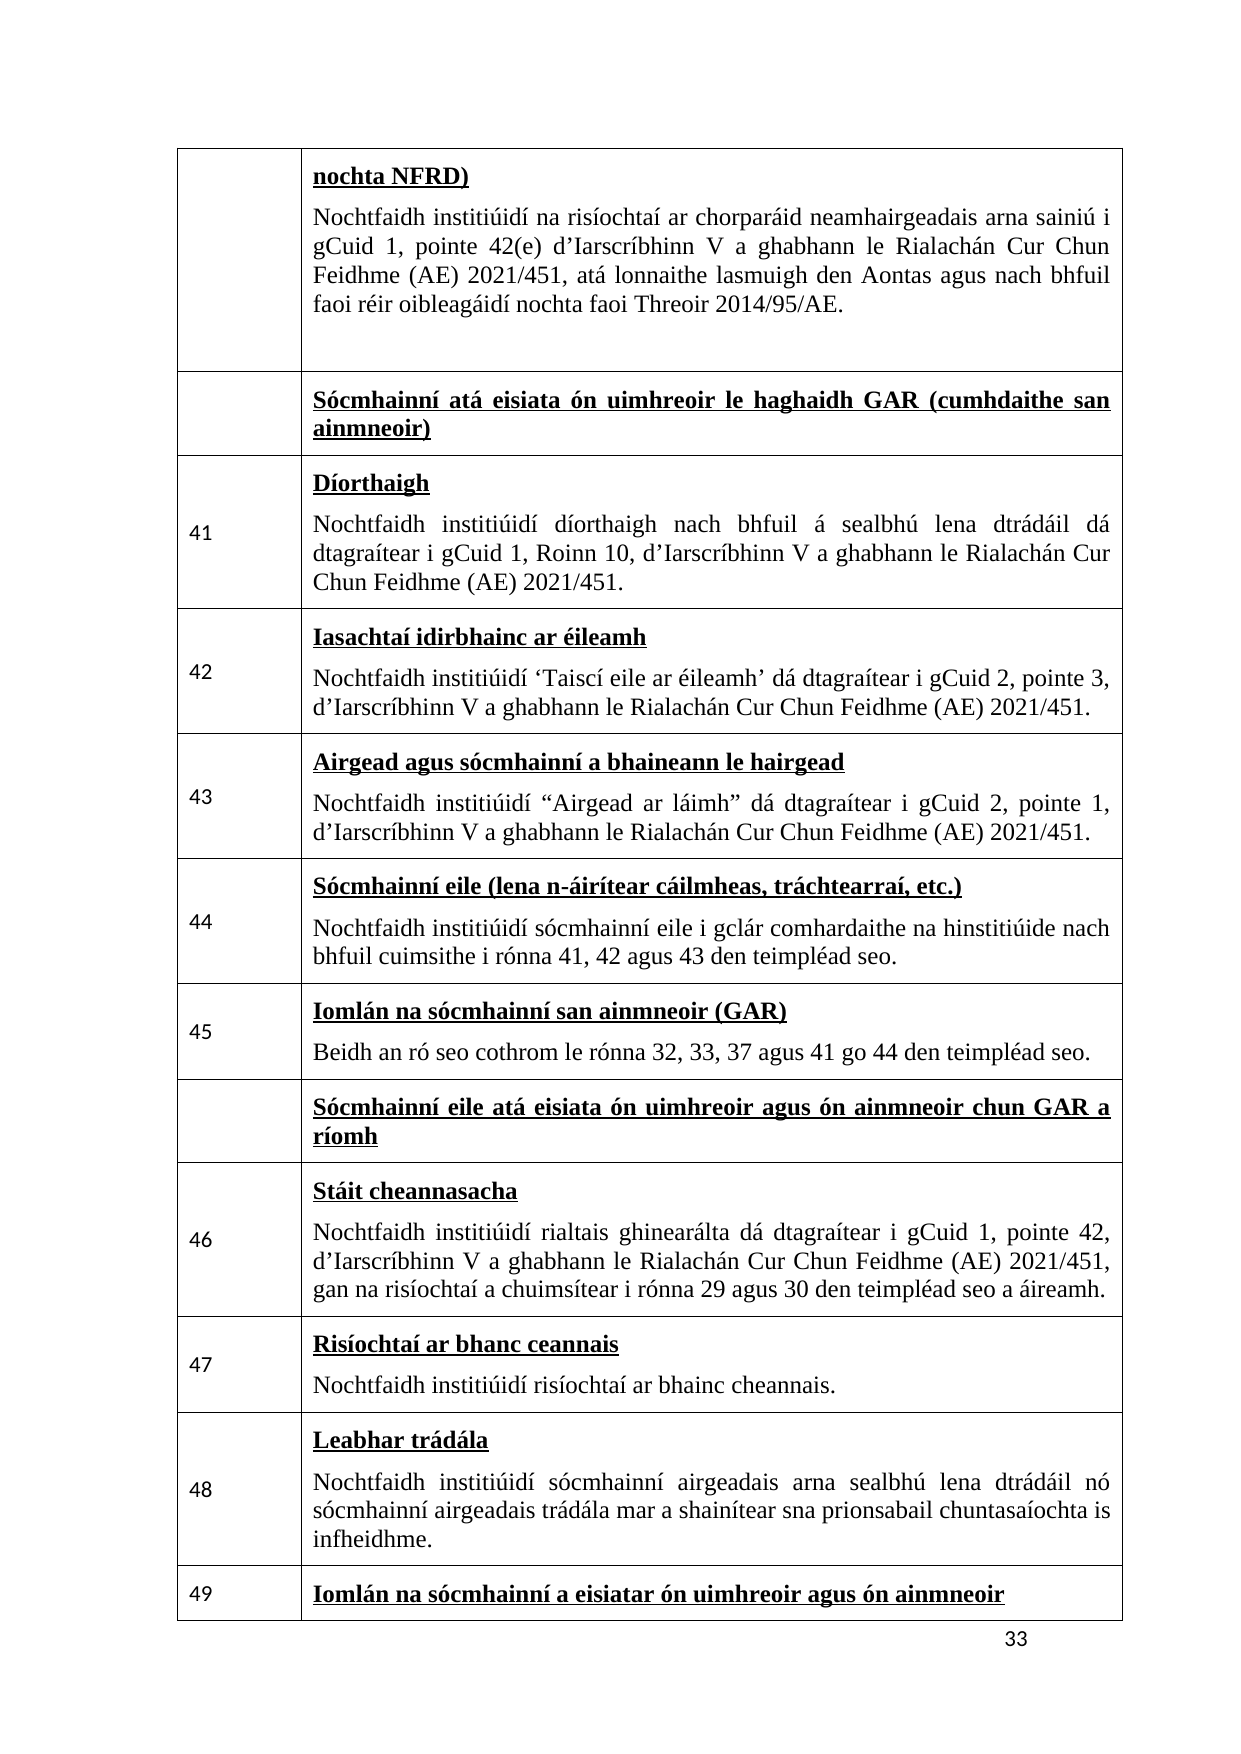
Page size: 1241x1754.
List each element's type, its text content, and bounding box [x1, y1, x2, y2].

table_cell Sócmhainní atá eisiata ón uimhreoir le haghaidh GAR (cumhdaithe san ainmneoir) [302, 372, 1122, 455]
table_cell 42 [178, 609, 301, 733]
table_cell Iomlán na sócmhainní san ainmneoir (GAR) Beidh an ró seo cothrom le rónna 32, 33, 37 agus 41 go 44 den teimpléad seo. [302, 984, 1122, 1079]
table_cell 48 [178, 1413, 301, 1565]
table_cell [302, 149, 1122, 371]
table_cell 37 [178, 149, 301, 371]
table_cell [302, 1566, 1122, 1620]
table_cell Airgead agus sócmhainní a bhaineann le hairgead Nochtfaidh institiúidí “Airgead ar láimh” dá dtagraítear i gCuid 2, pointe 1, d’Iarscríbhinn V a ghabhann le Rialachán Cur Chun Feidhme (AE) 2021/451. [302, 734, 1122, 858]
table_cell Díorthaigh Nochtfaidh institiúidí díorthaigh nach bhfuil á sealbhú lena dtrádáil dá dtagraítear i gCuid 1, Roinn 10, d’Iarscríbhinn V a ghabhann le Rialachán Cur Chun Feidhme (AE) 2021/451. [302, 456, 1122, 608]
table_cell [178, 372, 301, 455]
table_cell 46 [178, 1163, 301, 1316]
table_cell 41 [178, 456, 301, 608]
table_cell Stáit cheannasacha Nochtfaidh institiúidí rialtais ghinearálta dá dtagraítear i gCuid 1, pointe 42, d’Iarscríbhinn V a ghabhann le Rialachán Cur Chun Feidhme (AE) 2021/451, gan na risíochtaí a chuimsítear i rónna 29 agus 30 den teimpléad seo a áireamh. [302, 1163, 1122, 1316]
table_cell Sócmhainní eile (lena n-áirítear cáilmheas, tráchtearraí, etc.) Nochtfaidh institiúidí sócmhainní eile i gclár comhardaithe na hinstitiúide nach bhfuil cuimsithe i rónna 41, 42 agus 43 den teimpléad seo. [302, 859, 1122, 983]
table_cell Sócmhainní eile atá eisiata ón uimhreoir agus ón ainmneoir chun GAR a ríomh [302, 1080, 1122, 1162]
table_cell 49 [178, 1566, 301, 1620]
table_cell [178, 1080, 301, 1162]
table_cell Risíochtaí ar bhanc ceannais Nochtfaidh institiúidí risíochtaí ar bhainc cheannais. [302, 1317, 1122, 1412]
table_cell 43 [178, 734, 301, 858]
table_cell Iasachtaí idirbhainc ar éileamh Nochtfaidh institiúidí ‘Taiscí eile ar éileamh’ dá dtagraítear i gCuid 2, pointe 3, d’Iarscríbhinn V a ghabhann le Rialachán Cur Chun Feidhme (AE) 2021/451. [302, 609, 1122, 733]
table_cell 47 [178, 1317, 301, 1412]
table_cell Leabhar trádála Nochtfaidh institiúidí sócmhainní airgeadais arna sealbhú lena dtrádáil nó sócmhainní airgeadais trádála mar a shainítear sna prionsabail chuntasaíochta is infheidhme. [302, 1413, 1122, 1565]
table_cell 45 [178, 984, 301, 1079]
table_cell 44 [178, 859, 301, 983]
